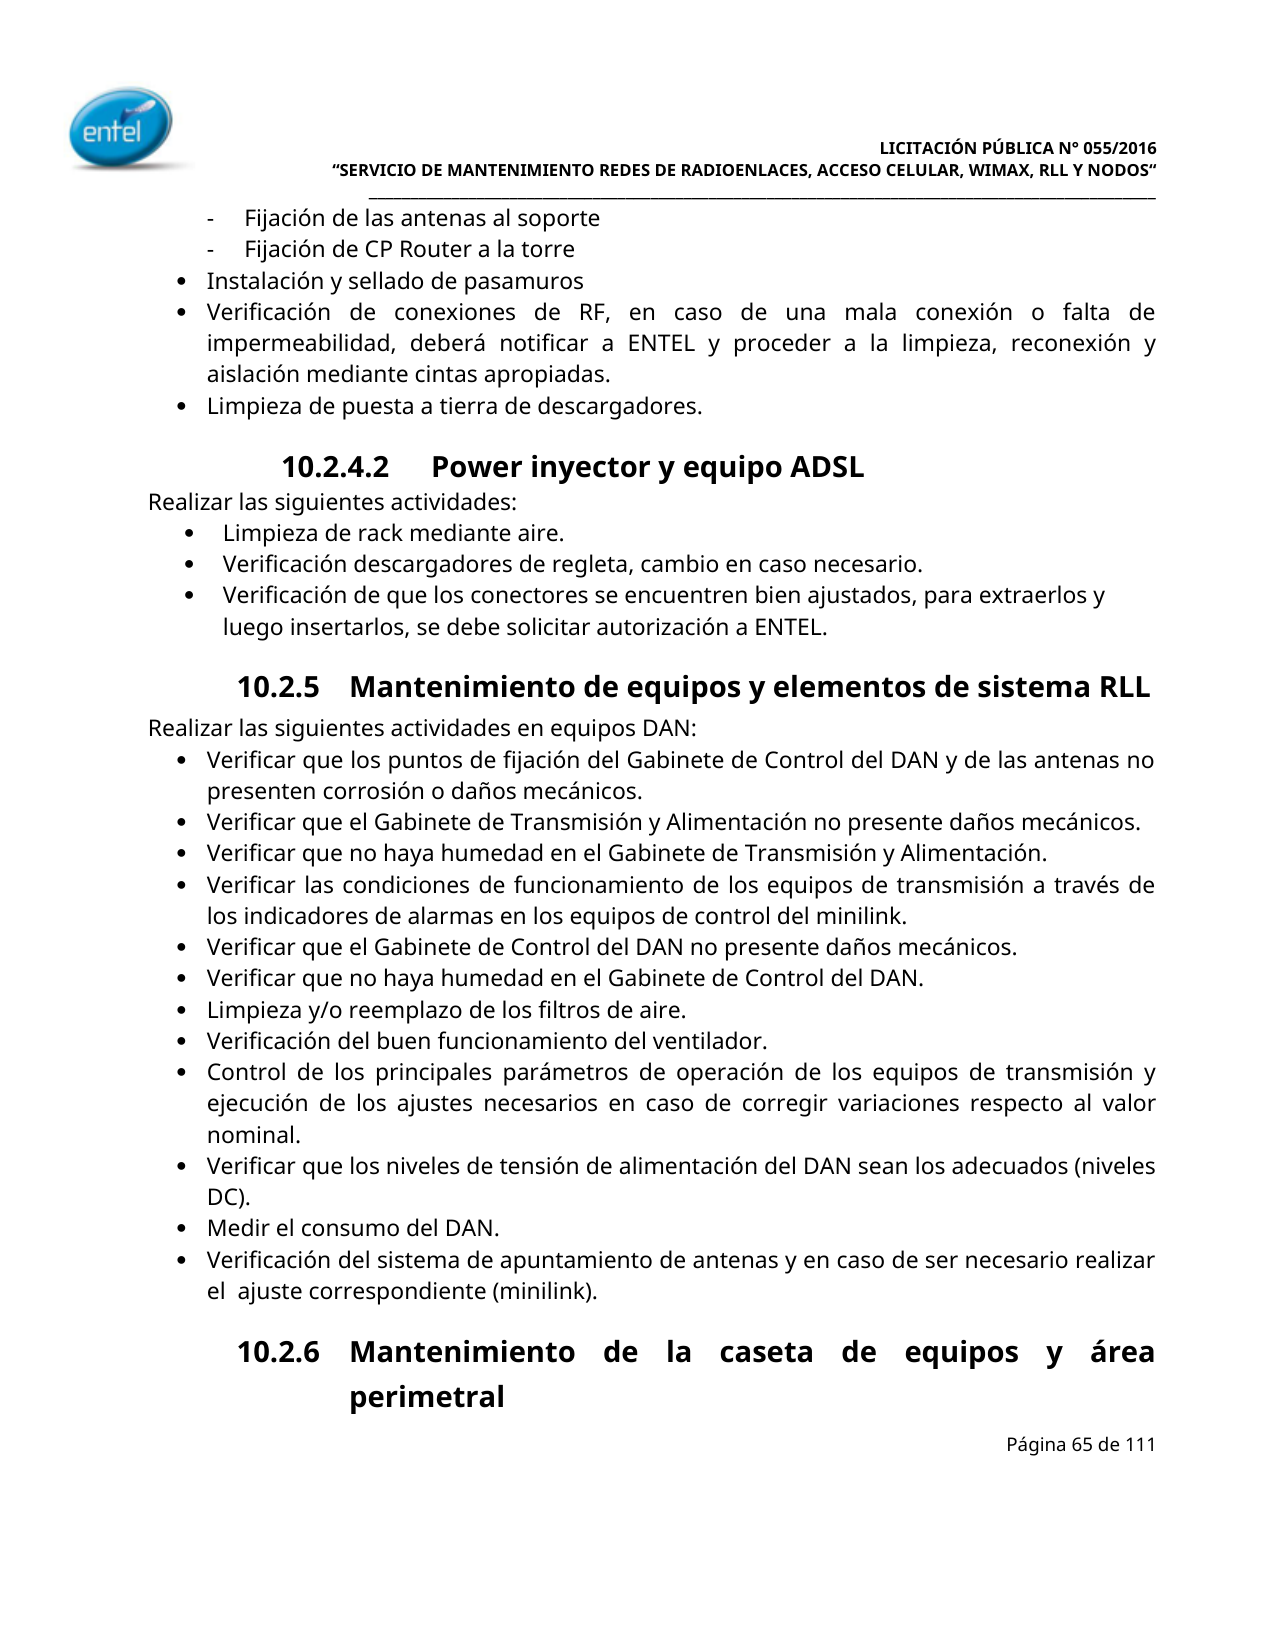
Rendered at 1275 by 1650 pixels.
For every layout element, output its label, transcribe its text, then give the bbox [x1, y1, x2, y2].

list Verificar que no haya humedad en el Gabinete de Transmisión y Alimentación. [177, 837, 1157, 869]
list Verificar que los puntos de fijación del Gabinete de Control del DAN y de las antenas no presenten corrosión o daños mecánicos. [177, 744, 1157, 806]
list Verificar que no haya humedad en el Gabinete de Control del DAN. [177, 962, 1157, 994]
text Realizar las siguientes actividades en equipos DAN: [148, 712, 1157, 744]
list Control de los principales parámetros de operación de los equipos de transmisión y ejecución de los ajustes necesarios en caso de corregir variaciones respecto al valor nominal. [177, 1056, 1157, 1150]
list Fijación de las antenas al soporte [207, 202, 1157, 233]
list Limpieza de puesta a tierra de descargadores. [177, 389, 1157, 421]
list Limpieza y/o reemplazo de los filtros de aire. [177, 994, 1157, 1025]
list Verificar que los niveles de tensión de alimentación del DAN sean los adecuados (niveles DC). [177, 1150, 1157, 1212]
list Verificar que el Gabinete de Control del DAN no presente daños mecánicos. [177, 931, 1157, 962]
subtitle Mantenimiento de equipos y elementos de sistema RLL [236, 667, 1157, 706]
list Verificar que el Gabinete de Transmisión y Alimentación no presente daños mecánicos. [177, 806, 1157, 837]
list Medir el consumo del DAN. [177, 1212, 1157, 1244]
list Verificación del sistema de apuntamiento de antenas y en caso de ser necesario realizar el ajuste correspondiente (minilink). [177, 1244, 1157, 1306]
list Verificación de que los conectores se encuentren bien ajustados, para extraerlos y luego insertarlos, se debe solicitar autorización a ENTEL. [185, 579, 1157, 642]
list Limpieza de rack mediante aire. [185, 517, 1157, 548]
list Verificación del buen funcionamiento del ventilador. [177, 1025, 1157, 1056]
text Realizar las siguientes actividades: [148, 486, 1157, 517]
list Verificación descargadores de regleta, cambio en caso necesario. [185, 548, 1157, 579]
subtitle Mantenimiento de la caseta de equipos y área perimetral [236, 1331, 1157, 1416]
list Instalación y sellado de pasamuros [177, 264, 1157, 296]
list Fijación de CP Router a la torre [207, 233, 1157, 264]
list Verificación de conexiones de RF, en caso de una mala conexión o falta de impermeabilidad, deberá notificar a ENTEL y proceder a la limpieza, reconexión y aislación mediante cintas apropiadas. [177, 296, 1157, 389]
subtitle Power inyector y equipo ADSL [281, 446, 1157, 486]
list Verificar las condiciones de funcionamiento de los equipos de transmisión a través de los indicadores de alarmas en los equipos de control del minilink. [177, 869, 1157, 931]
picture [53, 80, 196, 178]
